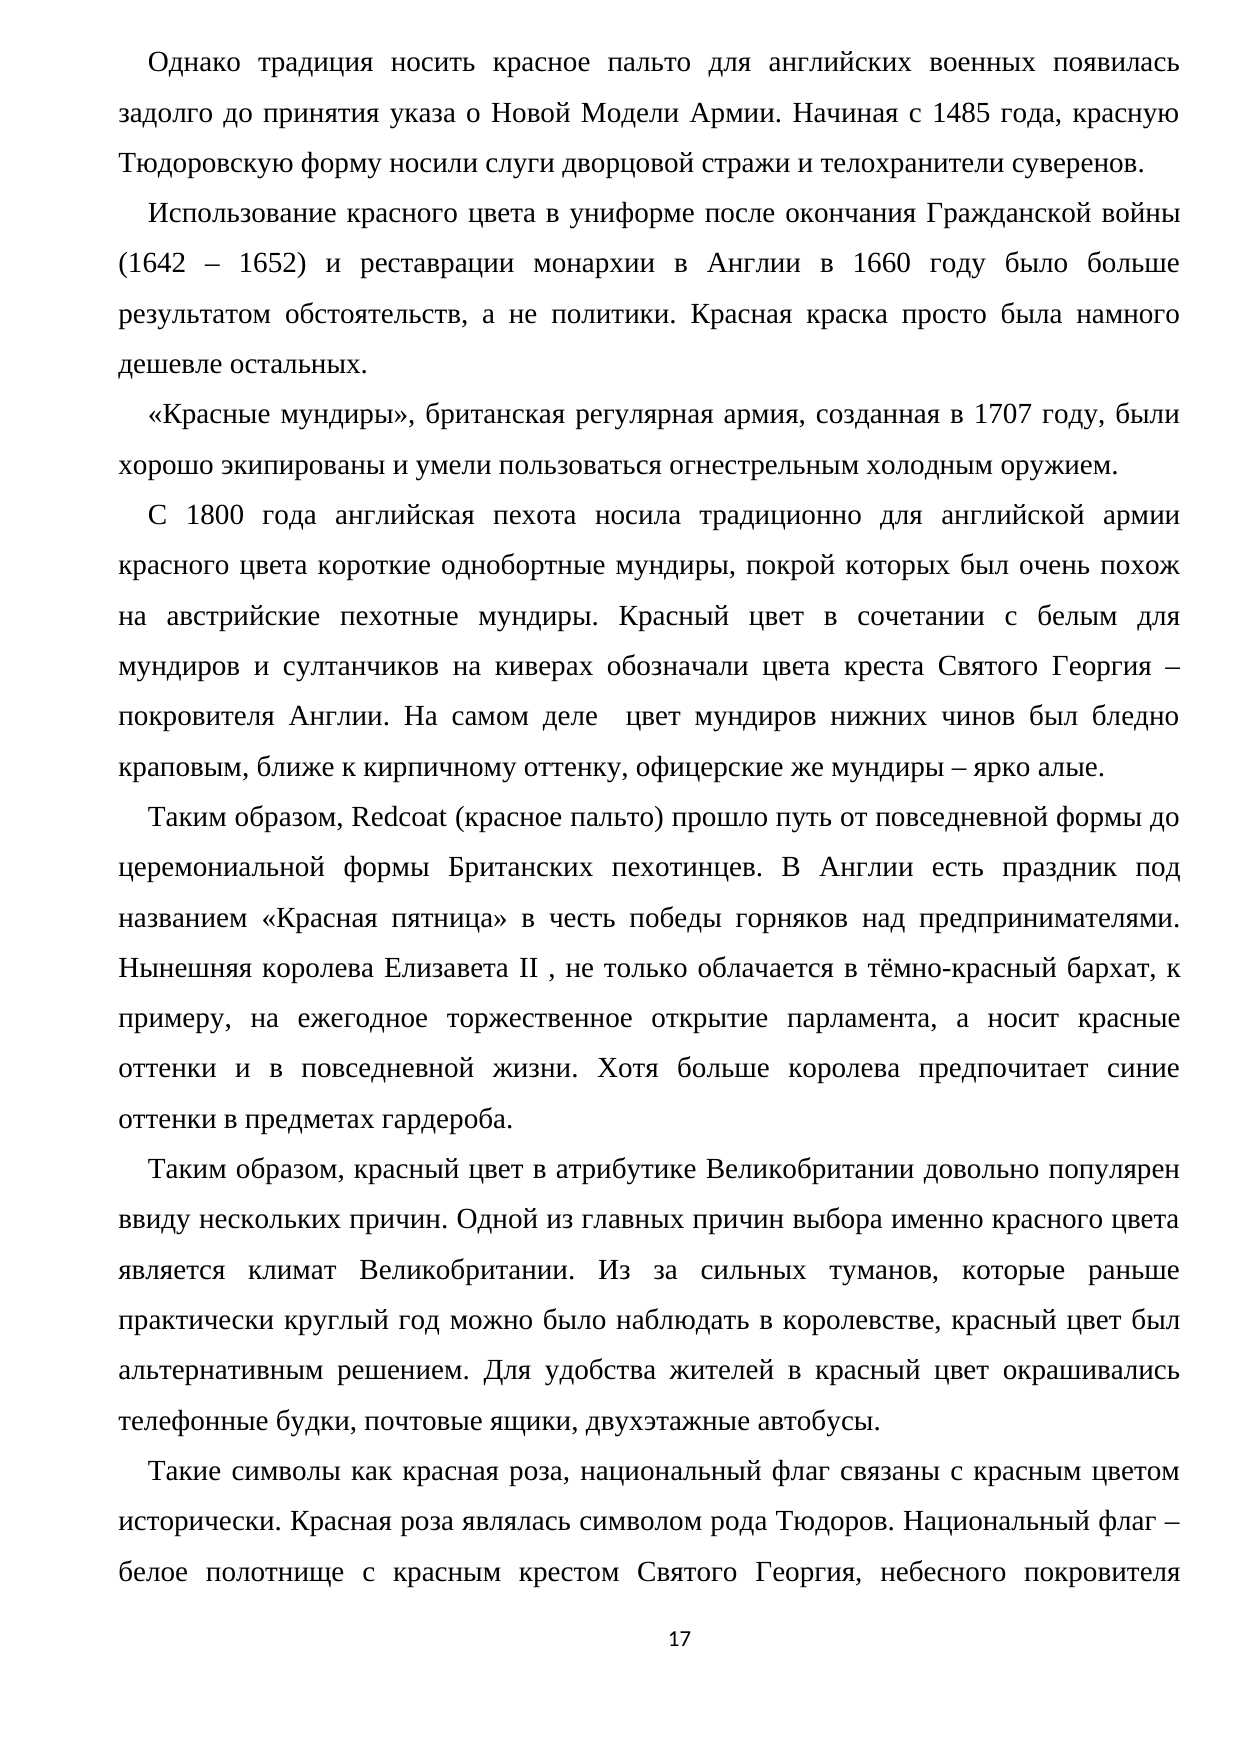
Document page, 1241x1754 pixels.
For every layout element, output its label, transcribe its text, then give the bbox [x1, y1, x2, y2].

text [118, 1453, 1181, 1587]
text «Красные мундиры», британская регулярная армия, созданная в 1707 году, были хорошо экипированы и умели пользоваться огнестрельным холодным оружием. [118, 397, 1181, 480]
text Таким образом, Redcoat (красное пальто) прошло путь от повседневной формы до церемониальной формы Британских пехотинцев. В Англии есть праздник под названием «Красная пятница» в честь победы горняков над предпринимателями. Нынешняя королева Елизавета II , не только облачается в тёмно-красный бархат, к примеру, на ежегодное торжественное открытие парламента, а носит красные оттенки и в повседневной жизни. Хотя больше королева предпочитает синие оттенки в предметах гардероба. [118, 799, 1181, 1134]
text Таким образом, красный цвет в атрибутике Великобритании довольно популярен ввиду нескольких причин. Одной из главных причин выбора именно красного цвета является климат Великобритании. Из за сильных туманов, которые раньше практически круглый год можно было наблюдать в королевстве, красный цвет был альтернативным решением. Для удобства жителей в красный цвет окрашивались телефонные будки, почтовые ящики, двухэтажные автобусы. [118, 1151, 1181, 1436]
text С 1800 года английская пехота носила традиционно для английской армии красного цвета короткие однобортные мундиры, покрой которых был очень похож на австрийские пехотные мундиры. Красный цвет в сочетании с белым для мундиров и султанчиков на киверах обозначали цвета креста Святого Георгия – покровителя Англии. На самом деле цвет мундиров нижних чинов был бледно краповым, ближе к кирпичному оттенку, офицерские же мундиры – ярко алые. [118, 497, 1181, 782]
text Использование красного цвета в униформе после окончания Гражданской войны (1642 – 1652) и реставрации монархии в Англии в 1660 году было больше результатом обстоятельств, а не политики. Красная краска просто была намного дешевле остальных. [118, 195, 1181, 380]
text Однако традиция носить красное пальто для английских военных появилась задолго до принятия указа о Новой Модели Армии. Начиная с 1485 года, красную Тюдоровскую форму носили слуги дворцовой стражи и телохранители суверенов. [118, 44, 1181, 178]
